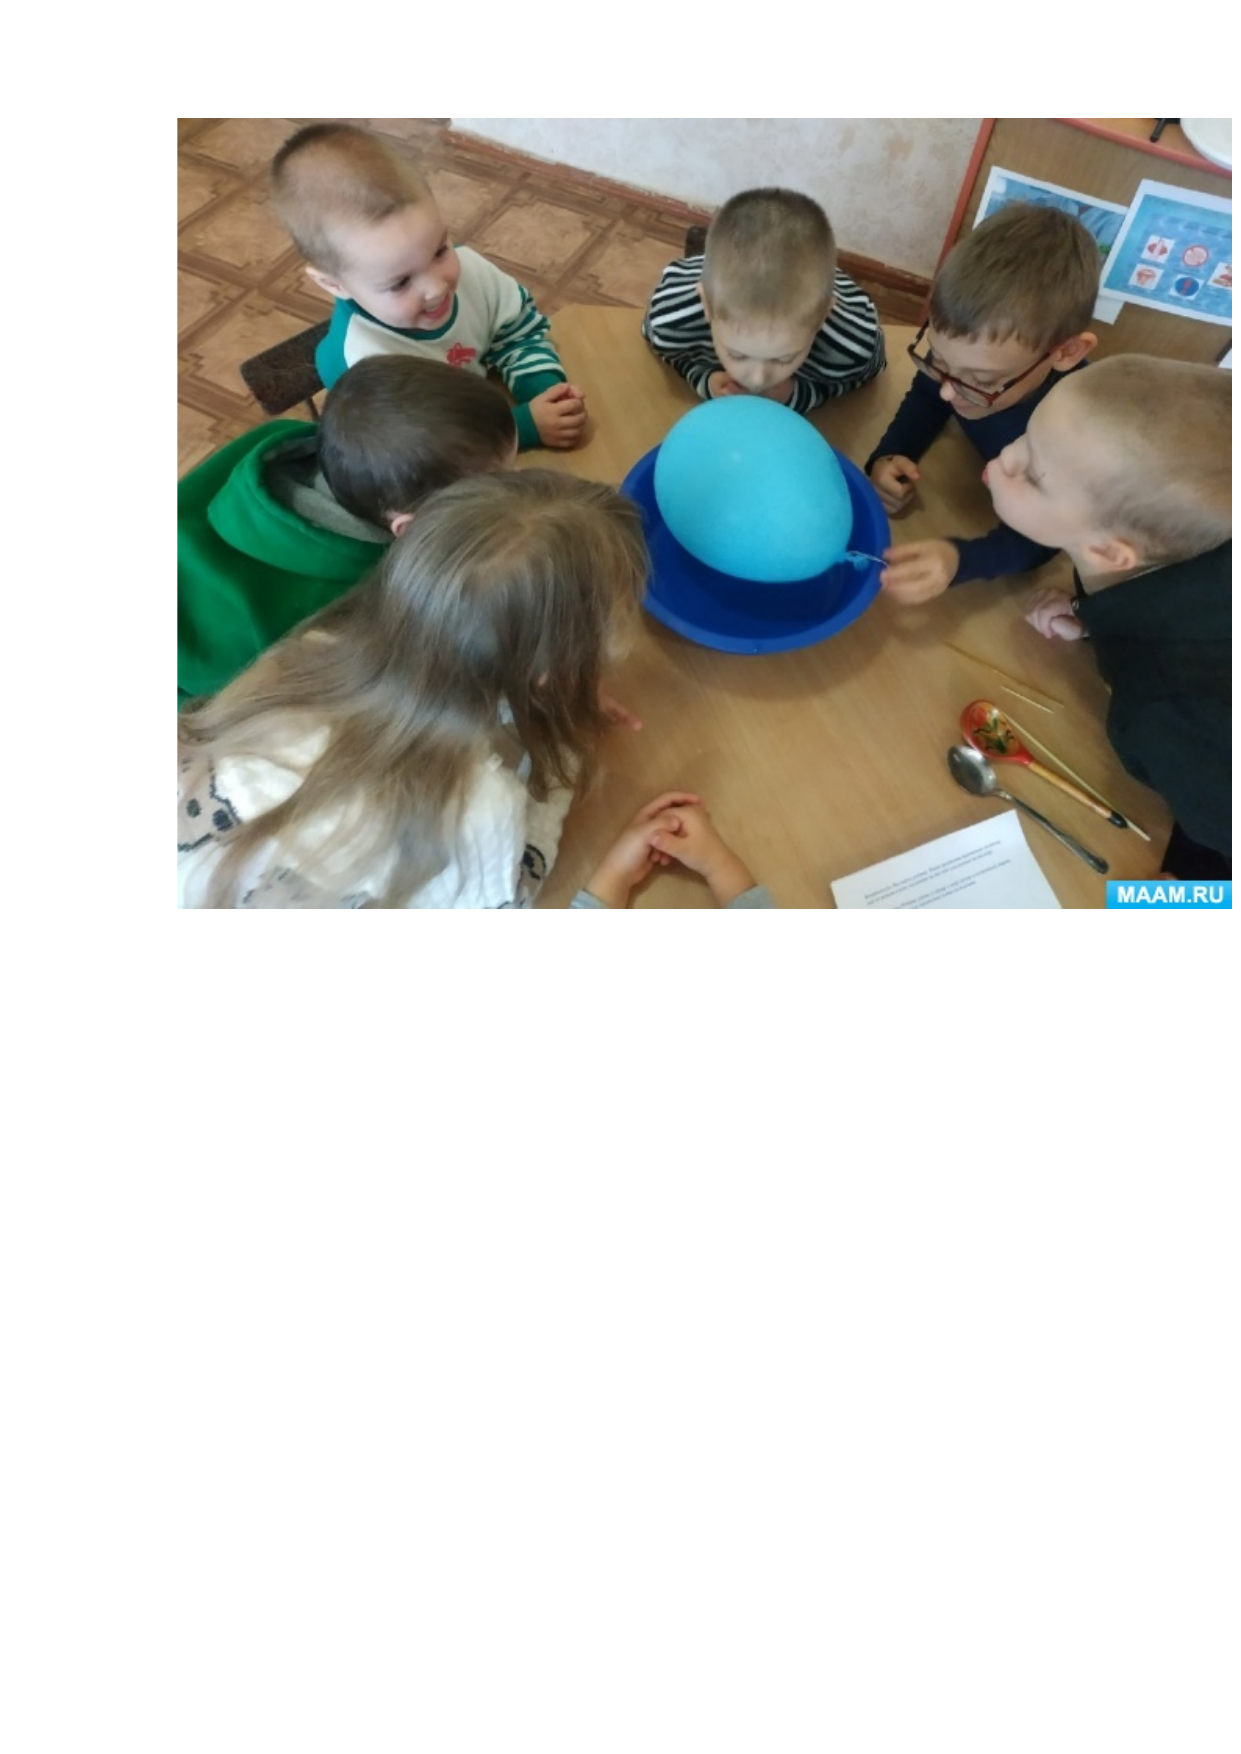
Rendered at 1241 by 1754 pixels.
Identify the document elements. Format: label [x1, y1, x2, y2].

picture [177, 118, 1232, 909]
